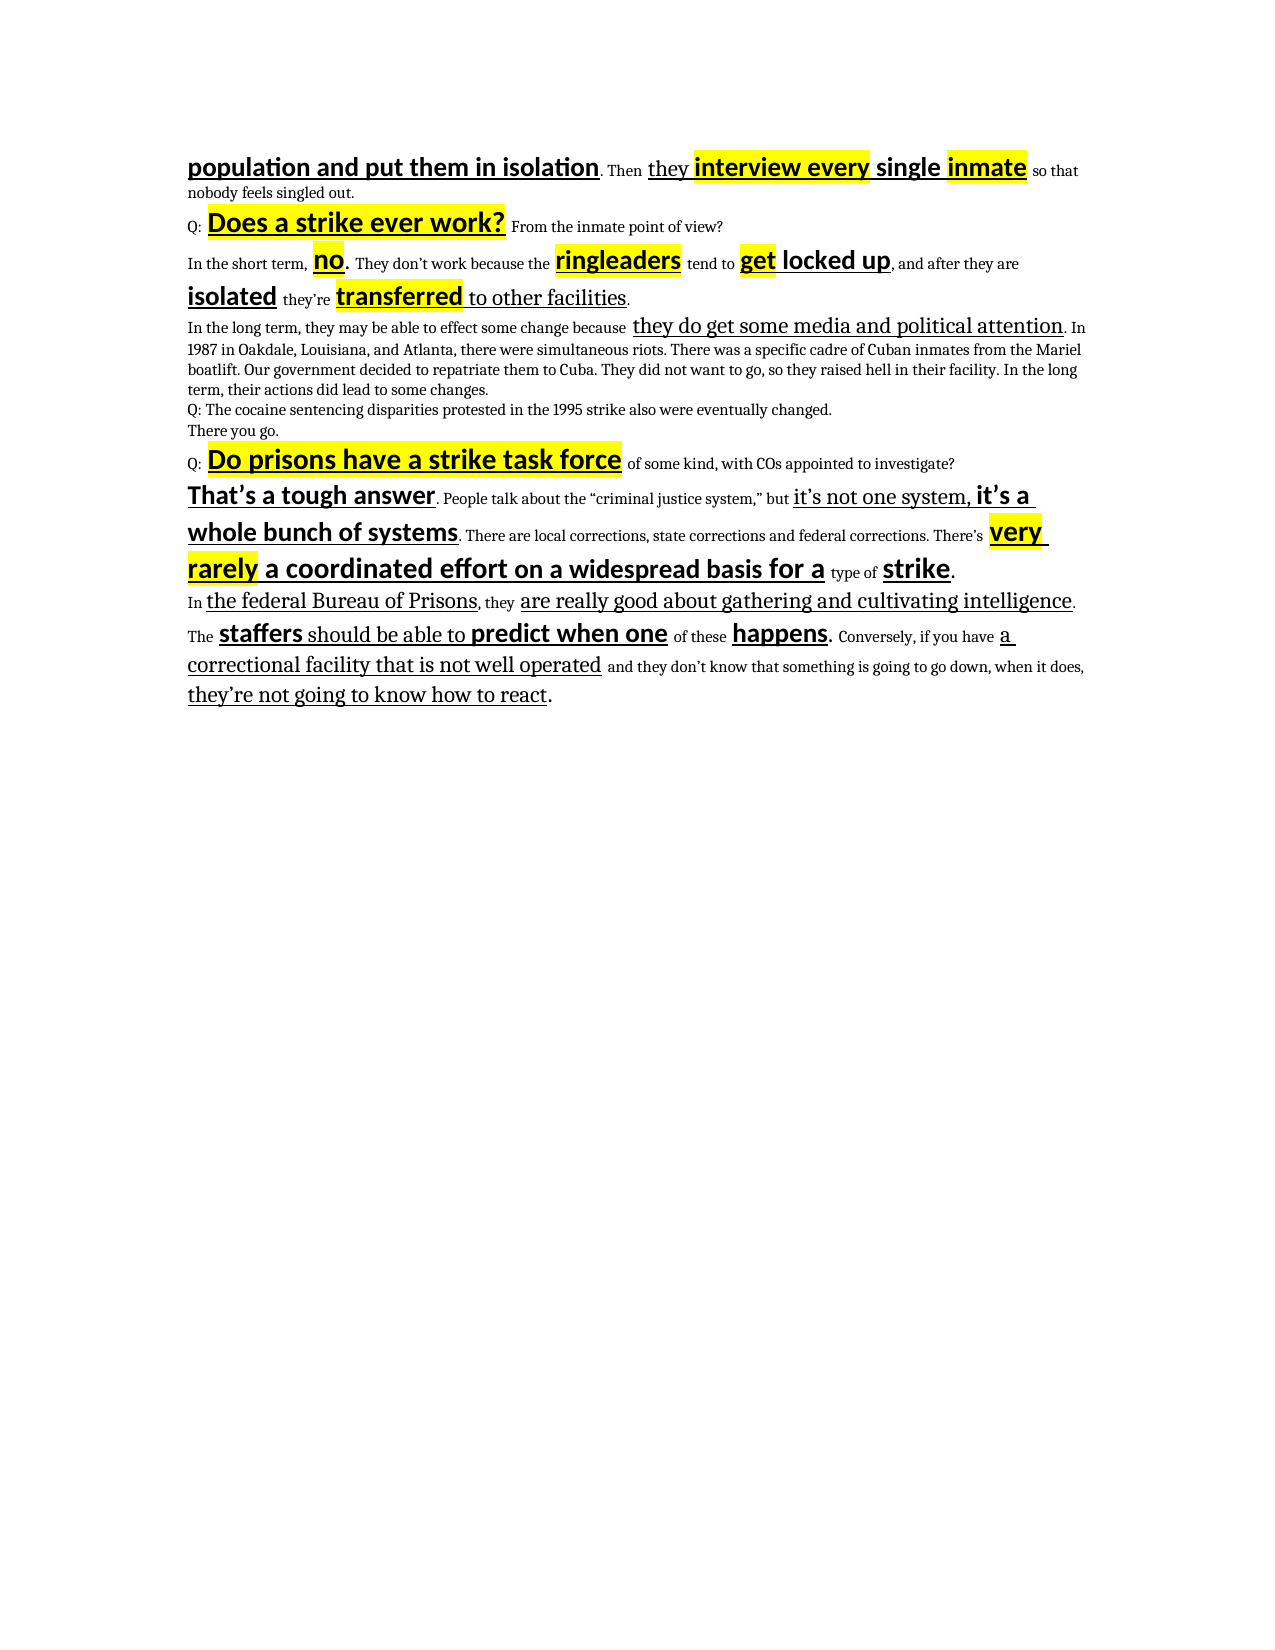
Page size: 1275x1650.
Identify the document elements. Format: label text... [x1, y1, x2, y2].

text Q: The cocaine sentencing disparities protested in the 1995 strike also were eventually changed. [187, 401, 1087, 420]
text Q: Do prisons have a strike task force of some kind, with COs appointed to investigate? [622, 441, 1087, 477]
text In the federal Bureau of Prisons, they are really good about gathering and cultivating intelligence. The staffers should be able to predict when one of these happens. Conversely, if you have a correctional facility that is not well operated and they don’t know that something is going to go down, when it does, they’re not going to know how to react. [187, 588, 1087, 709]
text In the long term, they may be able to effect some change because they do get some media and political attention. In 1987 in Oakdale, Louisiana, and Atlanta, there were simultaneous riots. There was a specific cadre of Cuban inmates from the Mariel boatlift. Our government decided to repatriate them to Cuba. They did not want to go, so they raised hell in their facility. In the long term, their actions did lead to some changes. [187, 313, 1087, 400]
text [187, 150, 1087, 203]
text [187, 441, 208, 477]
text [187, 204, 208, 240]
text That’s a tough answer. People talk about the “criminal justice system,” but it’s not one system, it’s a whole bunch of systems. There are local corrections, state corrections and federal corrections. There’s very rarely a coordinated effort on a widespread basis for a type of strike. [187, 478, 1087, 586]
text In the short term, no. They don’t work because the ringleaders tend to get locked up, and after they are isolated they’re transferred to other facilities. [187, 241, 1087, 312]
text Q: Does a strike ever work? From the inmate point of view? [505, 204, 1087, 240]
text There you go. [187, 421, 1087, 440]
